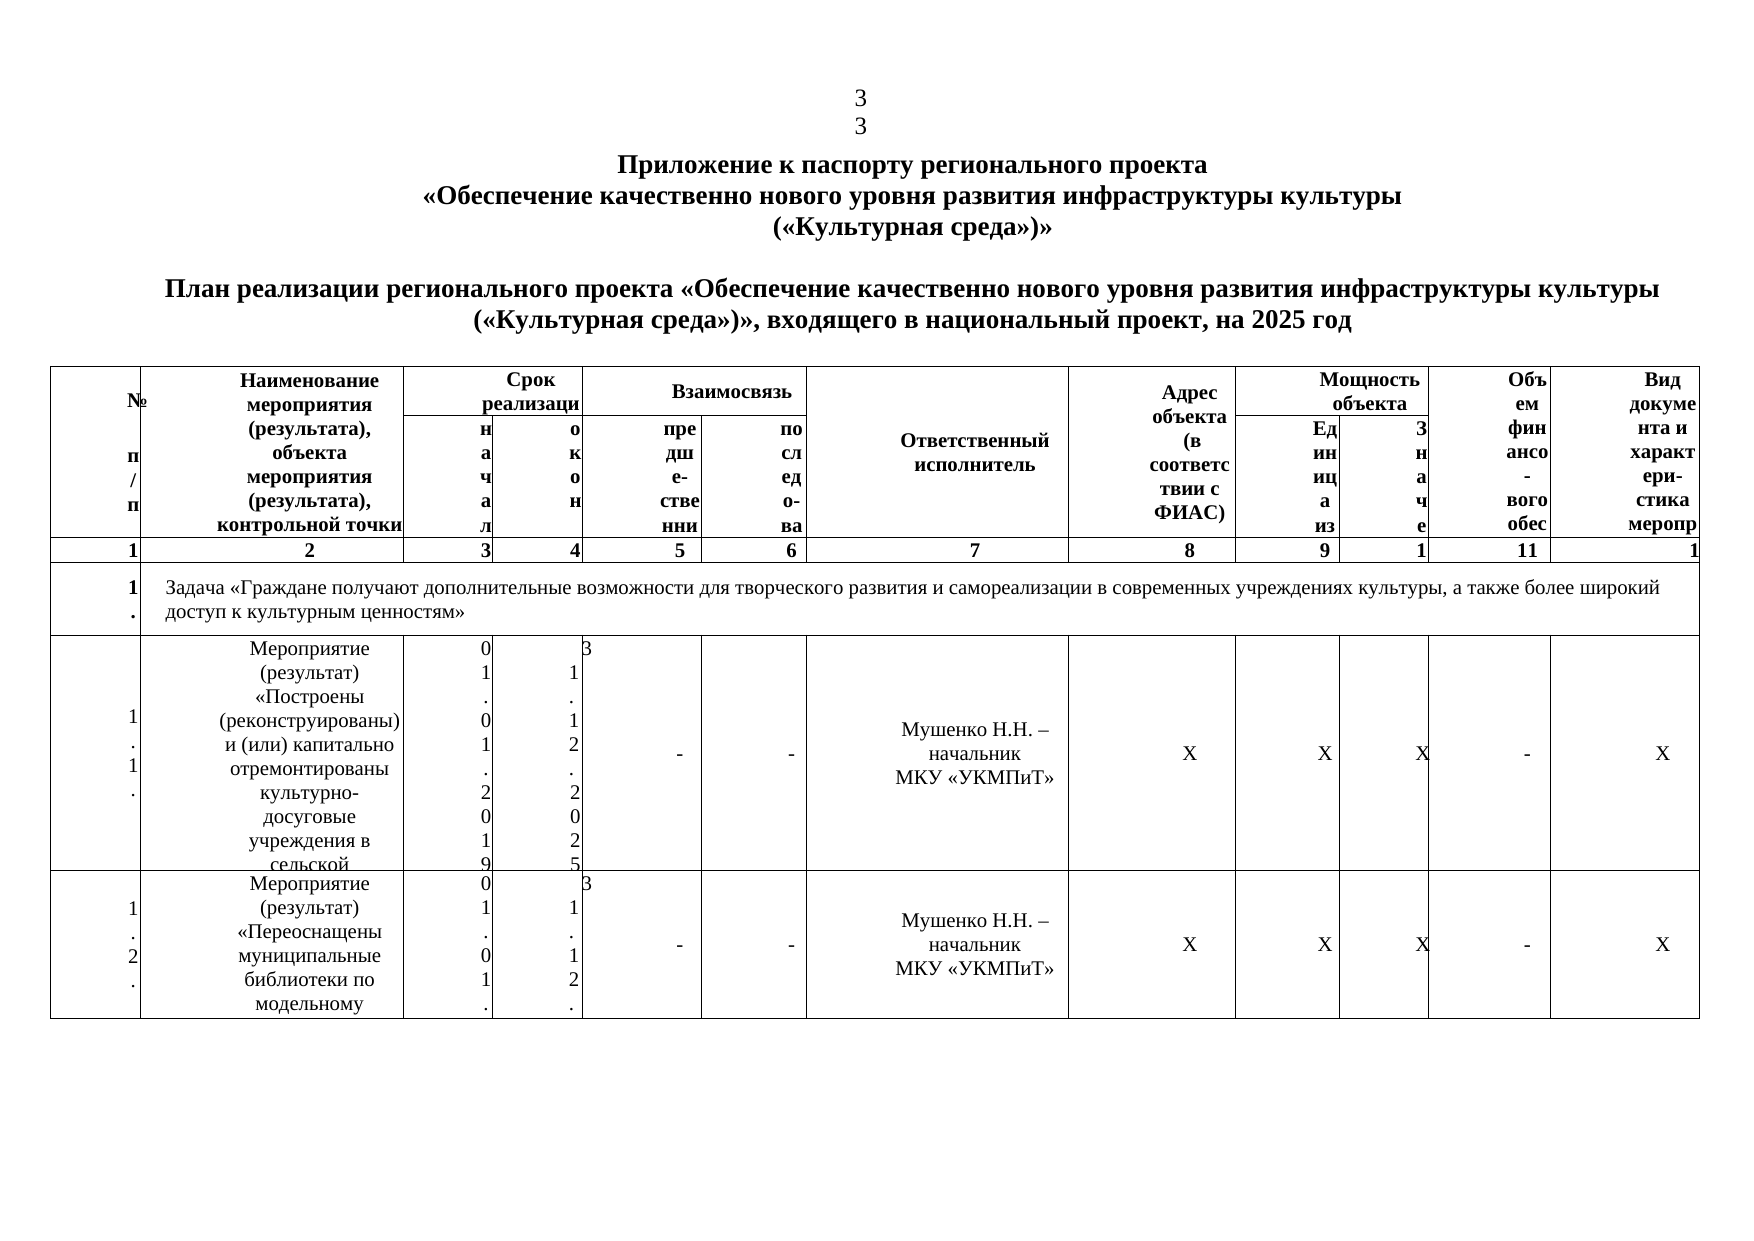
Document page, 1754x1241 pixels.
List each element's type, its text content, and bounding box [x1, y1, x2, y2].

table_cell X [1340, 871, 1428, 1017]
table_cell 8 [1069, 538, 1235, 562]
table_cell 1. [51, 563, 140, 634]
table_header Наименование мероприятия (результата), объекта мероприятия (результата), контрольной точки [141, 367, 403, 537]
table_cell начало [404, 416, 492, 537]
table_cell Мероприятие (результат) «Построены (реконструированы) и (или) капитально отремонтированы культурно-досуговые учреждения в сельской местности» [141, 636, 403, 869]
table_cell 10 [1340, 538, 1428, 562]
table_cell окончание [493, 416, 582, 537]
table_cell - [1429, 871, 1550, 1017]
table_header Срок реализации [404, 367, 582, 415]
table_header Мощность объекта [1236, 367, 1428, 415]
table_cell X [1340, 636, 1428, 869]
table_cell 7 [807, 538, 1068, 562]
table_header Адрес объекта (в соответствии с ФИАС) [1069, 367, 1235, 537]
table_header Вид документа и характеристика мероприятия (результата) [1551, 367, 1699, 537]
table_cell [807, 871, 1068, 1017]
table_header Взаимосвязь [583, 367, 806, 415]
table_cell предшественники [583, 416, 701, 537]
table_cell X [1236, 871, 1339, 1017]
table_cell X [1069, 636, 1235, 869]
table_cell 01.01. 2019 [404, 636, 492, 869]
table_cell 01.01. 2019 [404, 871, 492, 1017]
table_cell 31.12. 2025 [493, 636, 582, 869]
table_cell 3 [404, 538, 492, 562]
table_header Объем финансо- вого обеспечения (тыс. руб.) [1429, 367, 1550, 537]
table_cell X [1236, 636, 1339, 869]
table_cell Мероприятие (результат) «Переоснащены муниципальные библиотеки по модельному стандарту» [141, 871, 403, 1017]
table_cell последователи [702, 416, 806, 537]
table_cell - [702, 871, 806, 1017]
table_cell 12 [1551, 538, 1699, 562]
table_cell 1.1. [51, 636, 140, 869]
table_cell Единица измерения (по ОКЕИ) [1236, 416, 1339, 537]
table_cell - [583, 636, 701, 869]
table_cell 5 [583, 538, 701, 562]
table_cell 2 [141, 538, 403, 562]
table_cell 1 [51, 538, 140, 562]
table_cell - [1429, 636, 1550, 869]
table_cell 4 [493, 538, 582, 562]
table_cell - [583, 871, 701, 1017]
text Приложение к паспорту регионального проекта «Обеспечение качественно нового уровня развития инфраструктуры культуры («Культурная среда»)» [122, 148, 1703, 241]
table_cell 6 [702, 538, 806, 562]
table_cell X [1069, 871, 1235, 1017]
table_header № п/п [51, 367, 140, 537]
table_cell Мушенко Н.Н. – начальник МКУ «УКМПиТ» [807, 636, 1068, 869]
table_cell Задача «Граждане получают дополнительные возможности для творческого развития и самореализации в современных учреждениях культуры, а также более широкий доступ к культурным ценностям» [141, 563, 1699, 634]
table_cell 11 [1429, 538, 1550, 562]
table_cell 9 [1236, 538, 1339, 562]
table_cell X [1551, 636, 1699, 869]
table_cell Значение [1340, 416, 1428, 537]
table_cell 1.2. [51, 871, 140, 1017]
text План реализации регионального проекта «Обеспечение качественно нового уровня развития инфраструктуры культуры («Культурная среда»)», входящего в национальный проект, на 2025 год [122, 272, 1703, 334]
table_header Ответственный исполнитель [807, 367, 1068, 537]
table_cell - [702, 636, 806, 869]
table_cell 31.12. 2025 [493, 871, 582, 1017]
table_cell X [1551, 871, 1699, 1017]
